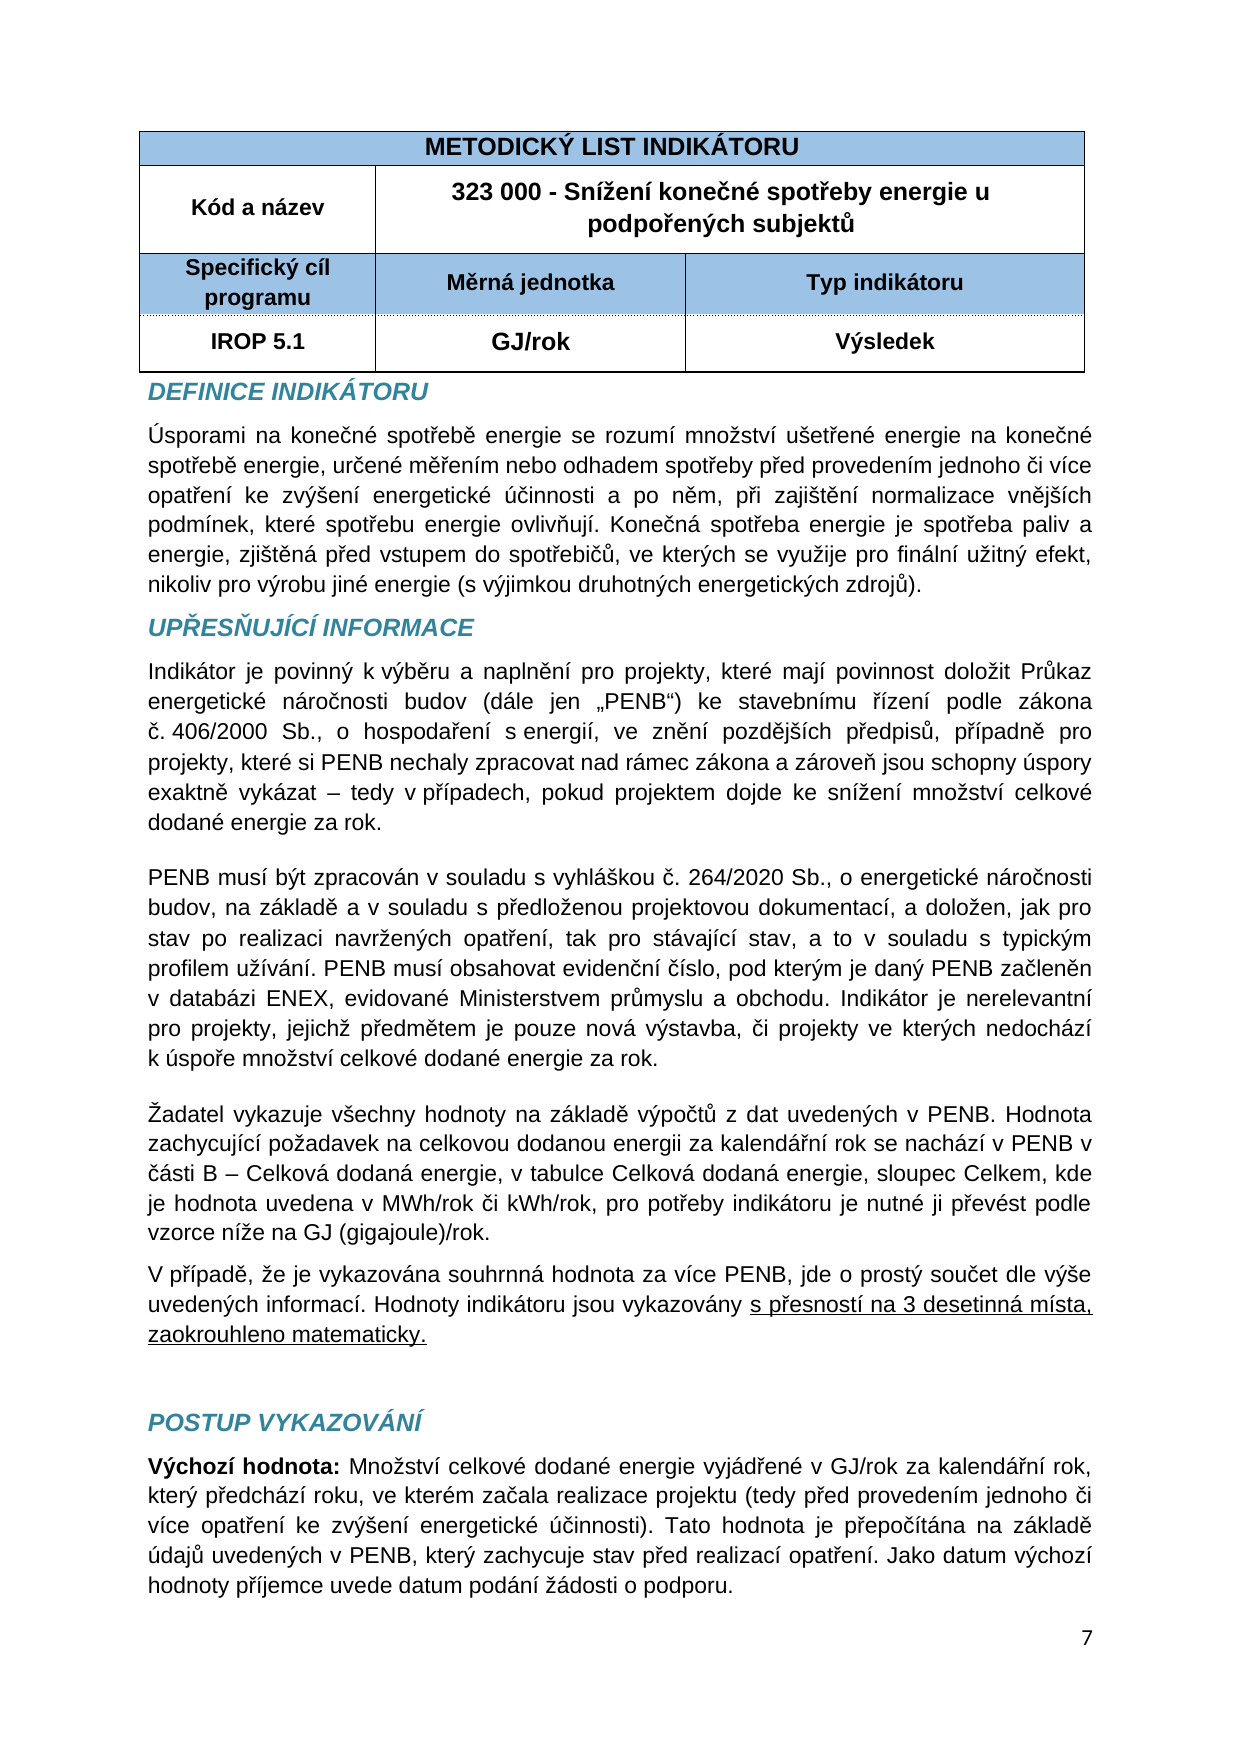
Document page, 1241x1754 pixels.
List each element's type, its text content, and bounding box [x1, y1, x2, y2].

table_cell Specifický cíl programu [140, 254, 375, 314]
table_header METODICKÝ LIST INDIKÁTORU [140, 132, 1084, 165]
text postup vykazování [148, 1408, 1093, 1437]
text PENB musí být zpracován v souladu s vyhláškou č. 264/2020 Sb., o energetické náročnosti budov, na základě a v souladu s předloženou projektovou dokumentací, a doložen, jak pro stav po realizaci navržených opatření, tak pro stávající stav, a to v souladu s typickým profilem užívání. PENB musí obsahovat evidenční číslo, pod kterým je daný PENB začleněn v databázi ENEX, evidované Ministerstvem průmyslu a obchodu. Indikátor je nerelevantní pro projekty, jejichž předmětem je pouze nová výstavba, či projekty ve kterých nedochází k úspoře množství celkové dodané energie za rok. [148, 864, 1093, 1072]
text Žadatel vykazuje všechny hodnoty na základě výpočtů z dat uvedených v PENB. Hodnota zachycující požadavek na celkovou dodanou energii za kalendářní rok se nachází v PENB v části B – Celková dodaná energie, v tabulce Celková dodaná energie, sloupec Celkem, kde je hodnota uvedena v MWh/rok či kWh/rok, pro potřeby indikátoru je nutné ji převést podle vzorce níže na GJ (gigajoule)/rok. [148, 1101, 1093, 1246]
table_cell Měrná jednotka [376, 254, 685, 314]
table_cell Výsledek [686, 315, 1084, 371]
table_cell Kód a název [140, 166, 375, 253]
text Indikátor je povinný k výběru a naplnění pro projekty, které mají povinnost doložit Průkaz energetické náročnosti budov (dále jen „PENB“) ke stavebnímu řízení podle zákona č. 406/2000 Sb., o hospodaření s energií, ve znění pozdějších předpisů, případně pro projekty, které si PENB nechaly zpracovat nad rámec zákona a zároveň jsou schopny úspory exaktně vykázat – tedy v případech, pokud projektem dojde ke snížení množství celkové dodané energie za rok. [148, 658, 1093, 835]
text Výchozí hodnota: Množství celkové dodané energie vyjádřené v GJ/rok za kalendářní rok, který předchází roku, ve kterém začala realizace projektu (tedy před provedením jednoho či více opatření ke zvýšení energetické účinnosti). Tato hodnota je přepočítána na základě údajů uvedených v PENB, který zachycuje stav před realizací opatření. Jako datum výchozí hodnoty příjemce uvede datum podání žádosti o podporu. [148, 1453, 1093, 1598]
table_cell Typ indikátoru [686, 254, 1084, 314]
text Definice indikátoru [148, 148, 1093, 406]
table_cell GJ/rok [376, 315, 685, 371]
table_cell 323 000 - Snížení konečné spotřeby energie u podpořených subjektů [376, 166, 1084, 253]
text V případě, že je vykazována souhrnná hodnota za více PENB, jde o prostý součet dle výše uvedených informací. Hodnoty indikátoru jsou vykazovány s přesností na 3 desetinná místa, zaokrouhleno matematicky. [148, 1261, 1093, 1347]
text Upřesňující informace [148, 613, 1093, 642]
table_cell IROP 5.1 [140, 315, 375, 371]
text Úsporami na konečné spotřebě energie se rozumí množství ušetřené energie na konečné spotřebě energie, určené měřením nebo odhadem spotřeby před provedením jednoho či více opatření ke zvýšení energetické účinnosti a po něm, při zajištění normalizace vnějších podmínek, které spotřebu energie ovlivňují. Konečná spotřeba energie je spotřeba paliv a energie, zjištěná před vstupem do spotřebičů, ve kterých se využije pro finální užitný efekt, nikoliv pro výrobu jiné energie (s výjimkou druhotných energetických zdrojů). [148, 422, 1093, 597]
